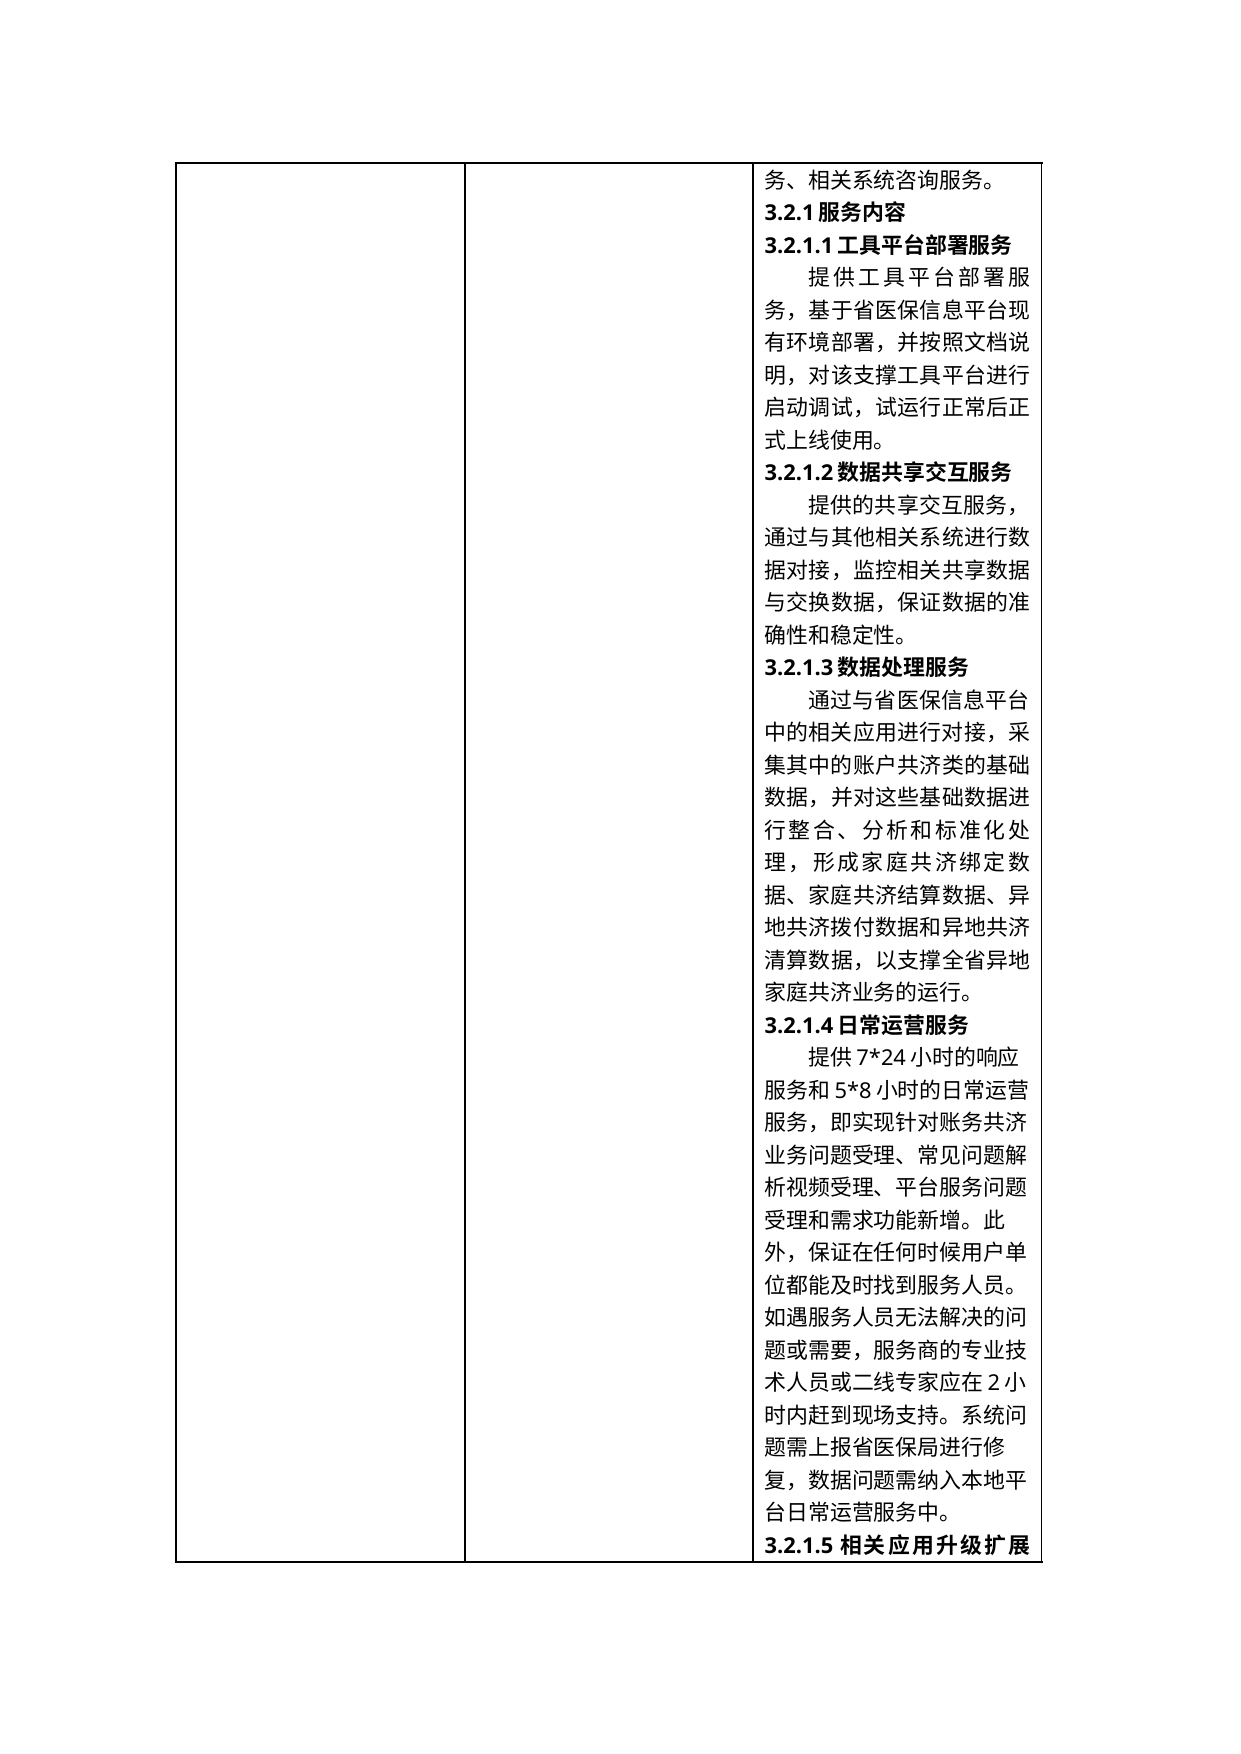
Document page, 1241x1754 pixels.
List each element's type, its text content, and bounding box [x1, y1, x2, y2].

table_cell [754, 164, 1041, 1561]
table_cell [177, 164, 464, 1561]
table_cell 1 [466, 164, 752, 1561]
